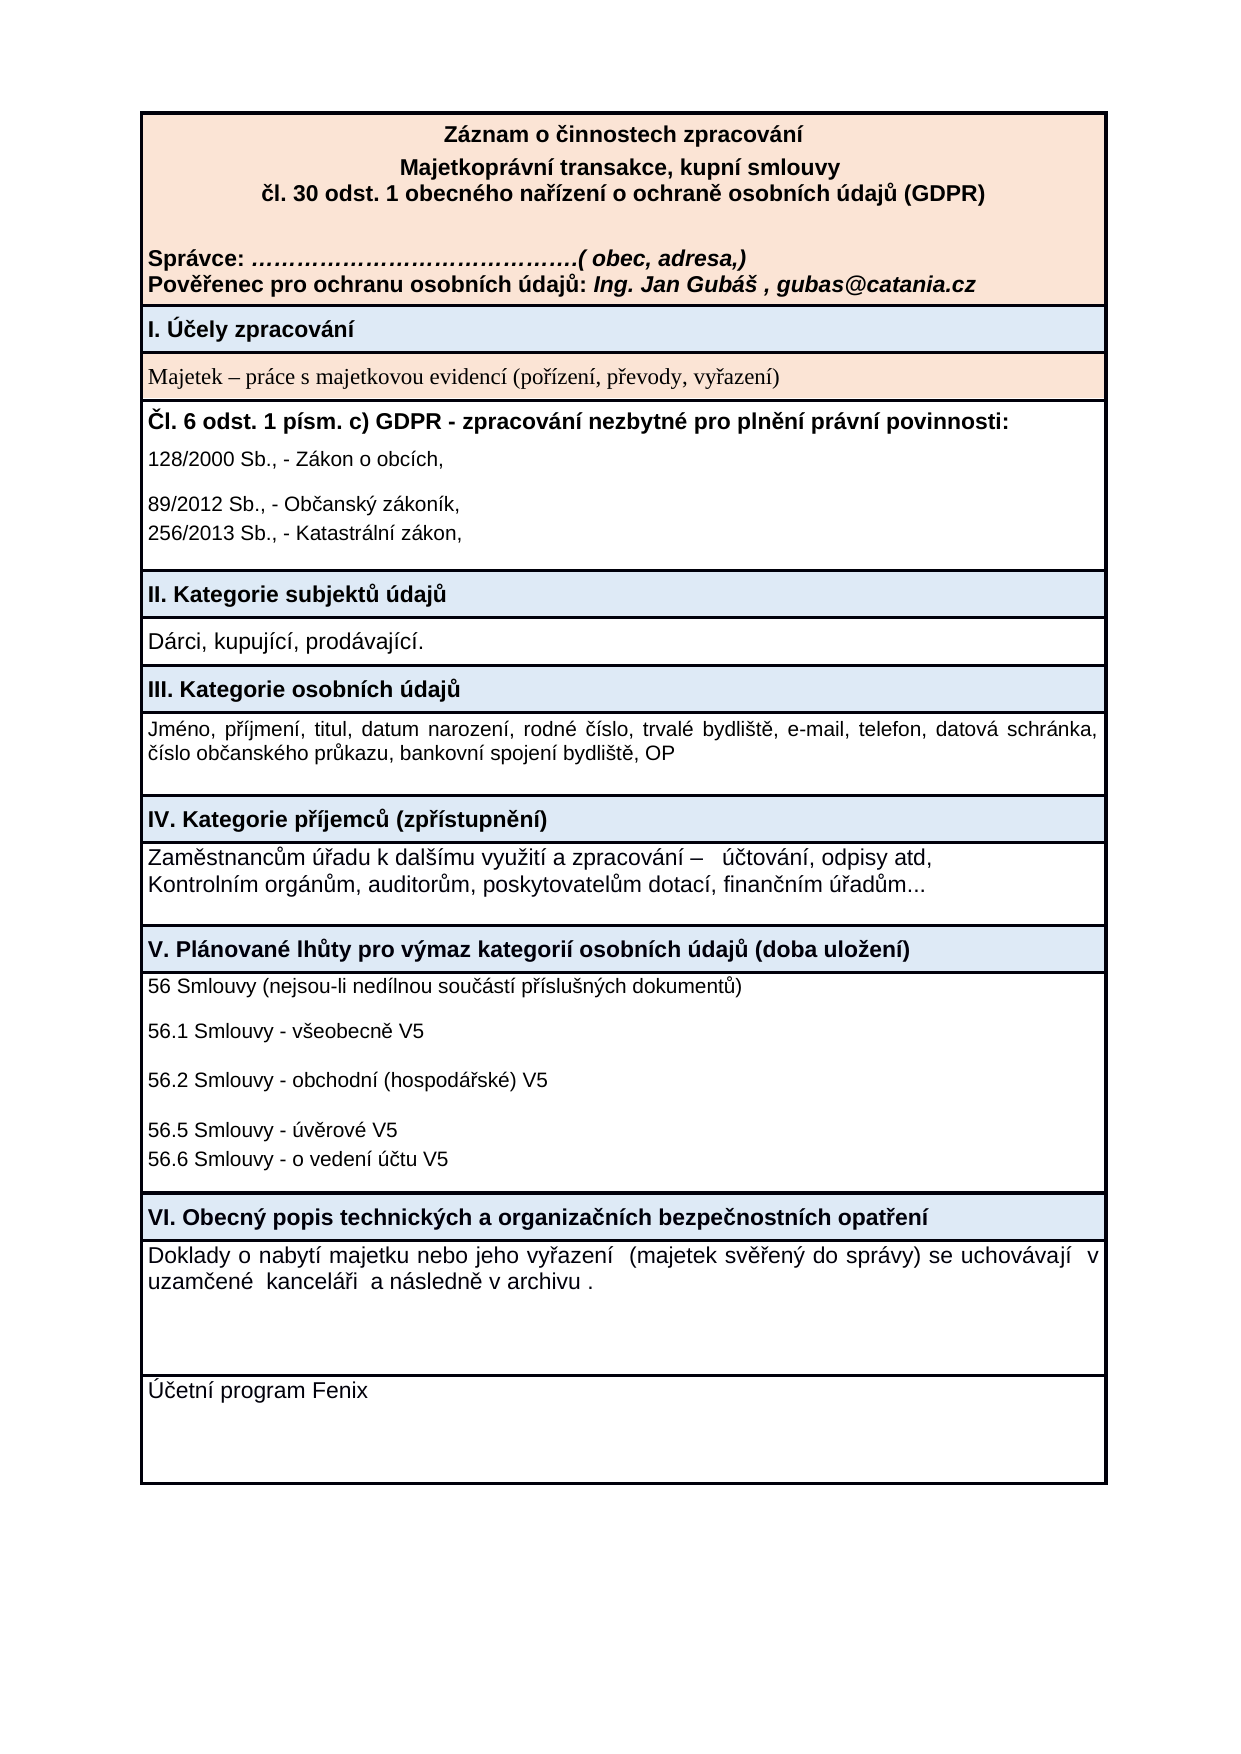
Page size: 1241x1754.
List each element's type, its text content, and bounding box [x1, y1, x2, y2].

table_cell II. Kategorie subjektů údajů [143, 572, 1104, 616]
table_cell Majetek – práce s majetkovou evidencí (pořízení, převody, vyřazení) [143, 354, 1104, 398]
table_cell Doklady o nabytí majetku nebo jeho vyřazení (majetek svěřený do správy) se uchovávají v uzamčené kanceláři a následně v archivu . [143, 1242, 1104, 1374]
table_cell I. Účely zpracování [143, 307, 1104, 351]
table_cell Čl. 6 odst. 1 písm. c) GDPR - zpracování nezbytné pro plnění právní povinnosti: 128/2000 Sb., - Zákon o obcích, 89/2012 Sb., - Občanský zákoník, 256/2013 Sb., - Katastrální zákon, [143, 402, 1104, 569]
table_cell VI. Obecný popis technických a organizačních bezpečnostních opatření [143, 1195, 1104, 1239]
table_cell V. Plánované lhůty pro výmaz kategorií osobních údajů (doba uložení) [143, 927, 1104, 971]
table_cell Zaměstnancům úřadu k dalšímu využití a zpracování – účtování, odpisy atd, Kontrolním orgánům, auditorům, poskytovatelům dotací, finančním úřadům... [143, 844, 1104, 923]
table_cell 56 Smlouvy (nejsou-li nedílnou součástí příslušných dokumentů) 56.1 Smlouvy - všeobecně V5 56.2 Smlouvy - obchodní (hospodářské) V5 56.5 Smlouvy - úvěrové V5 56.6 Smlouvy - o vedení účtu V5 [143, 974, 1104, 1191]
table_cell IV. Kategorie příjemců (zpřístupnění) [143, 797, 1104, 841]
table_header Záznam o činnostech zpracování Majetkoprávní transakce, kupní smlouvy čl. 30 odst. 1 obecného nařízení o ochraně osobních údajů (GDPR) Správce: …………………………………….( obec, adresa,) Pověřenec pro ochranu osobních údajů: Ing. Jan Gubáš , gubas@catania.cz [143, 115, 1104, 304]
table_cell Jméno, příjmení, titul, datum narození, rodné číslo, trvalé bydliště, e-mail, telefon, datová schránka, číslo občanského průkazu, bankovní spojení bydliště, OP [143, 714, 1104, 793]
table_cell Účetní program Fenix [143, 1377, 1104, 1482]
table_cell III. Kategorie osobních údajů [143, 667, 1104, 711]
table_cell Dárci, kupující, prodávající. [143, 619, 1104, 663]
